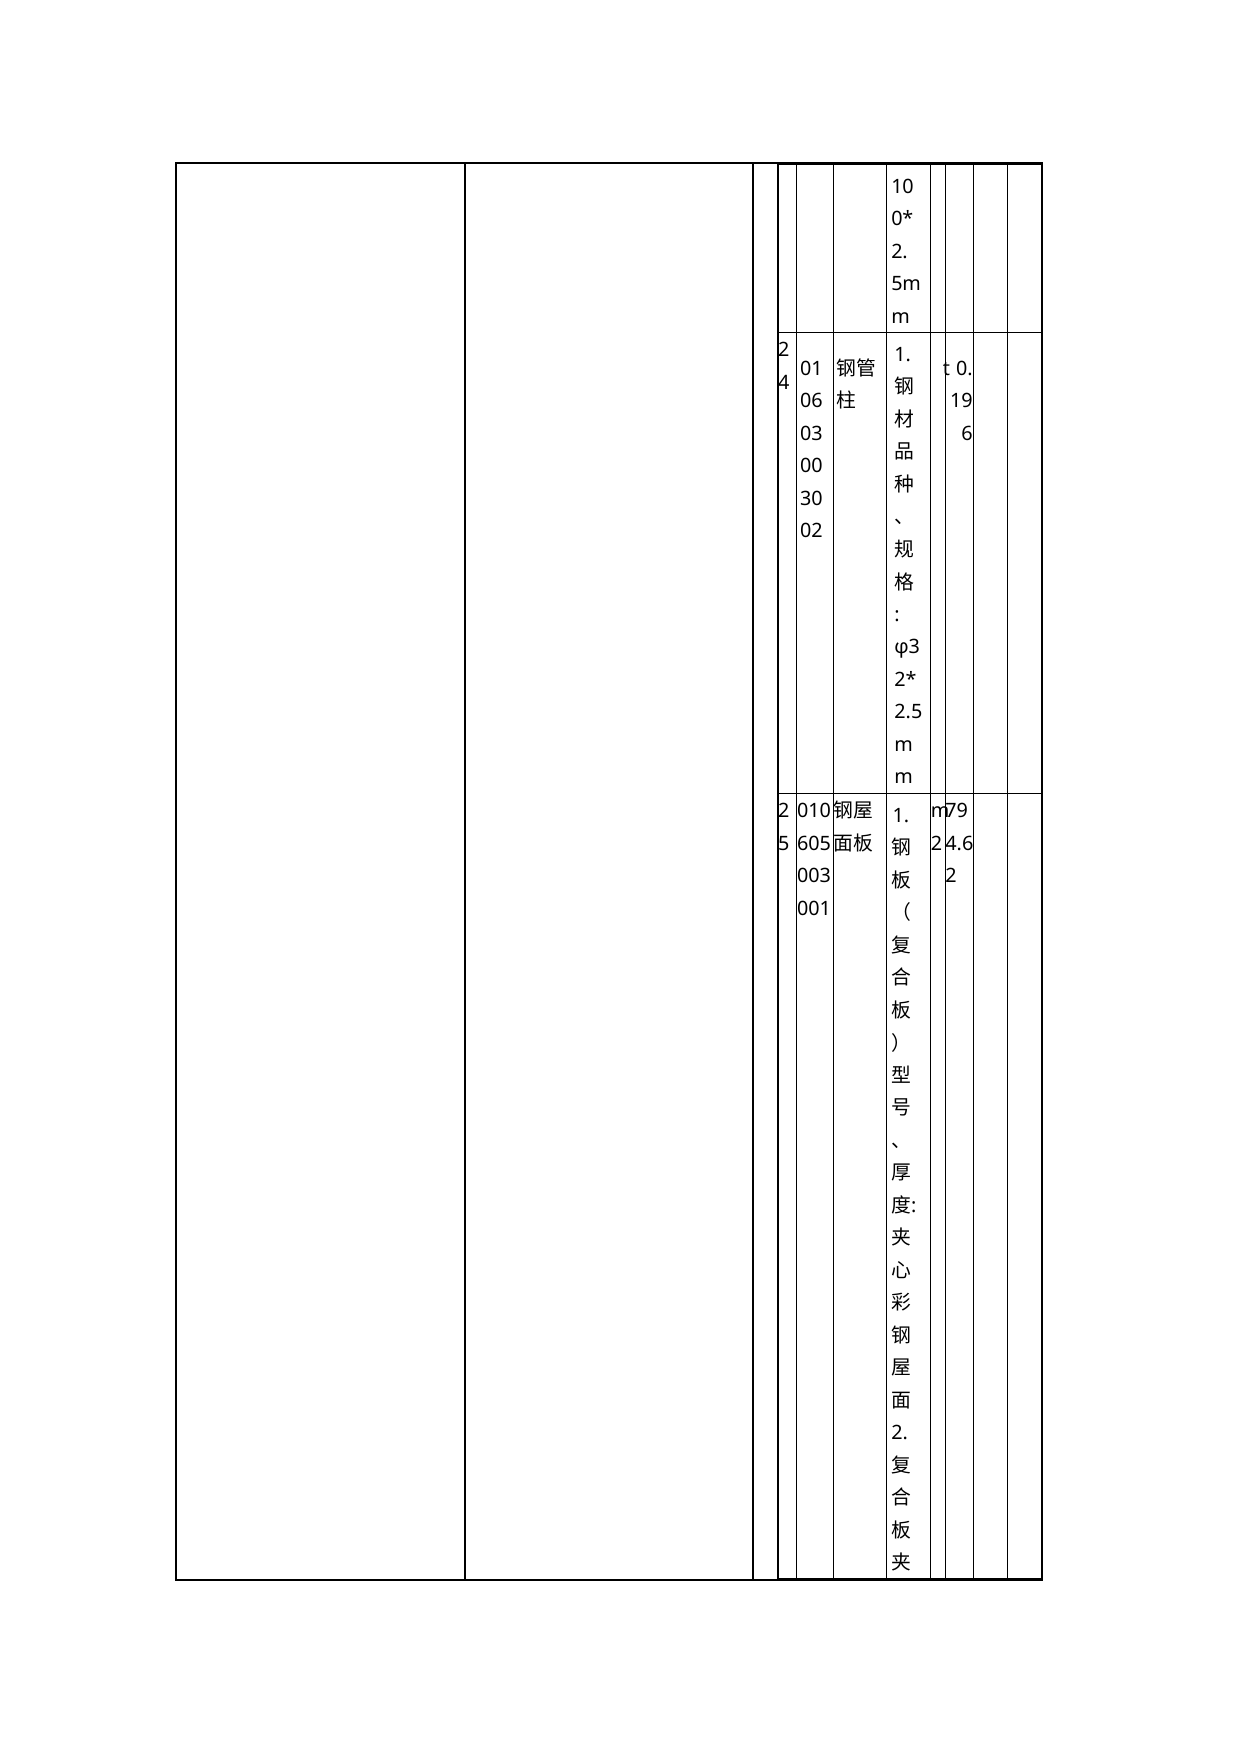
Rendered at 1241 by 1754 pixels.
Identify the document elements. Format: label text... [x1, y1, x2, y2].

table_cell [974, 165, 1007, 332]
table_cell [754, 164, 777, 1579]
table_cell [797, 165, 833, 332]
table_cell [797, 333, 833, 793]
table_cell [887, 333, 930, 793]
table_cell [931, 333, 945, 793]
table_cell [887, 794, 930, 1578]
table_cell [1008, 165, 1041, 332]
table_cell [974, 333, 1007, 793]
table_cell 1 [177, 164, 464, 1579]
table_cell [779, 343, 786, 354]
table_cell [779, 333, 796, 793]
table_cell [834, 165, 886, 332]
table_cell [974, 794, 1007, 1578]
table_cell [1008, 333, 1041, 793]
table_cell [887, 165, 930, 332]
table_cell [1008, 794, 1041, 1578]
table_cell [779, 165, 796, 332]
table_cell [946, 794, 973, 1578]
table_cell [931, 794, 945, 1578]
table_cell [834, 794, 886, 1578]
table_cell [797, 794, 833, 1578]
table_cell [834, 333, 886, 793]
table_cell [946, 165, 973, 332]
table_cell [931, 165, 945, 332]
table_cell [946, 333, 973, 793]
table_cell [466, 164, 752, 1579]
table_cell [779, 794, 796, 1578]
